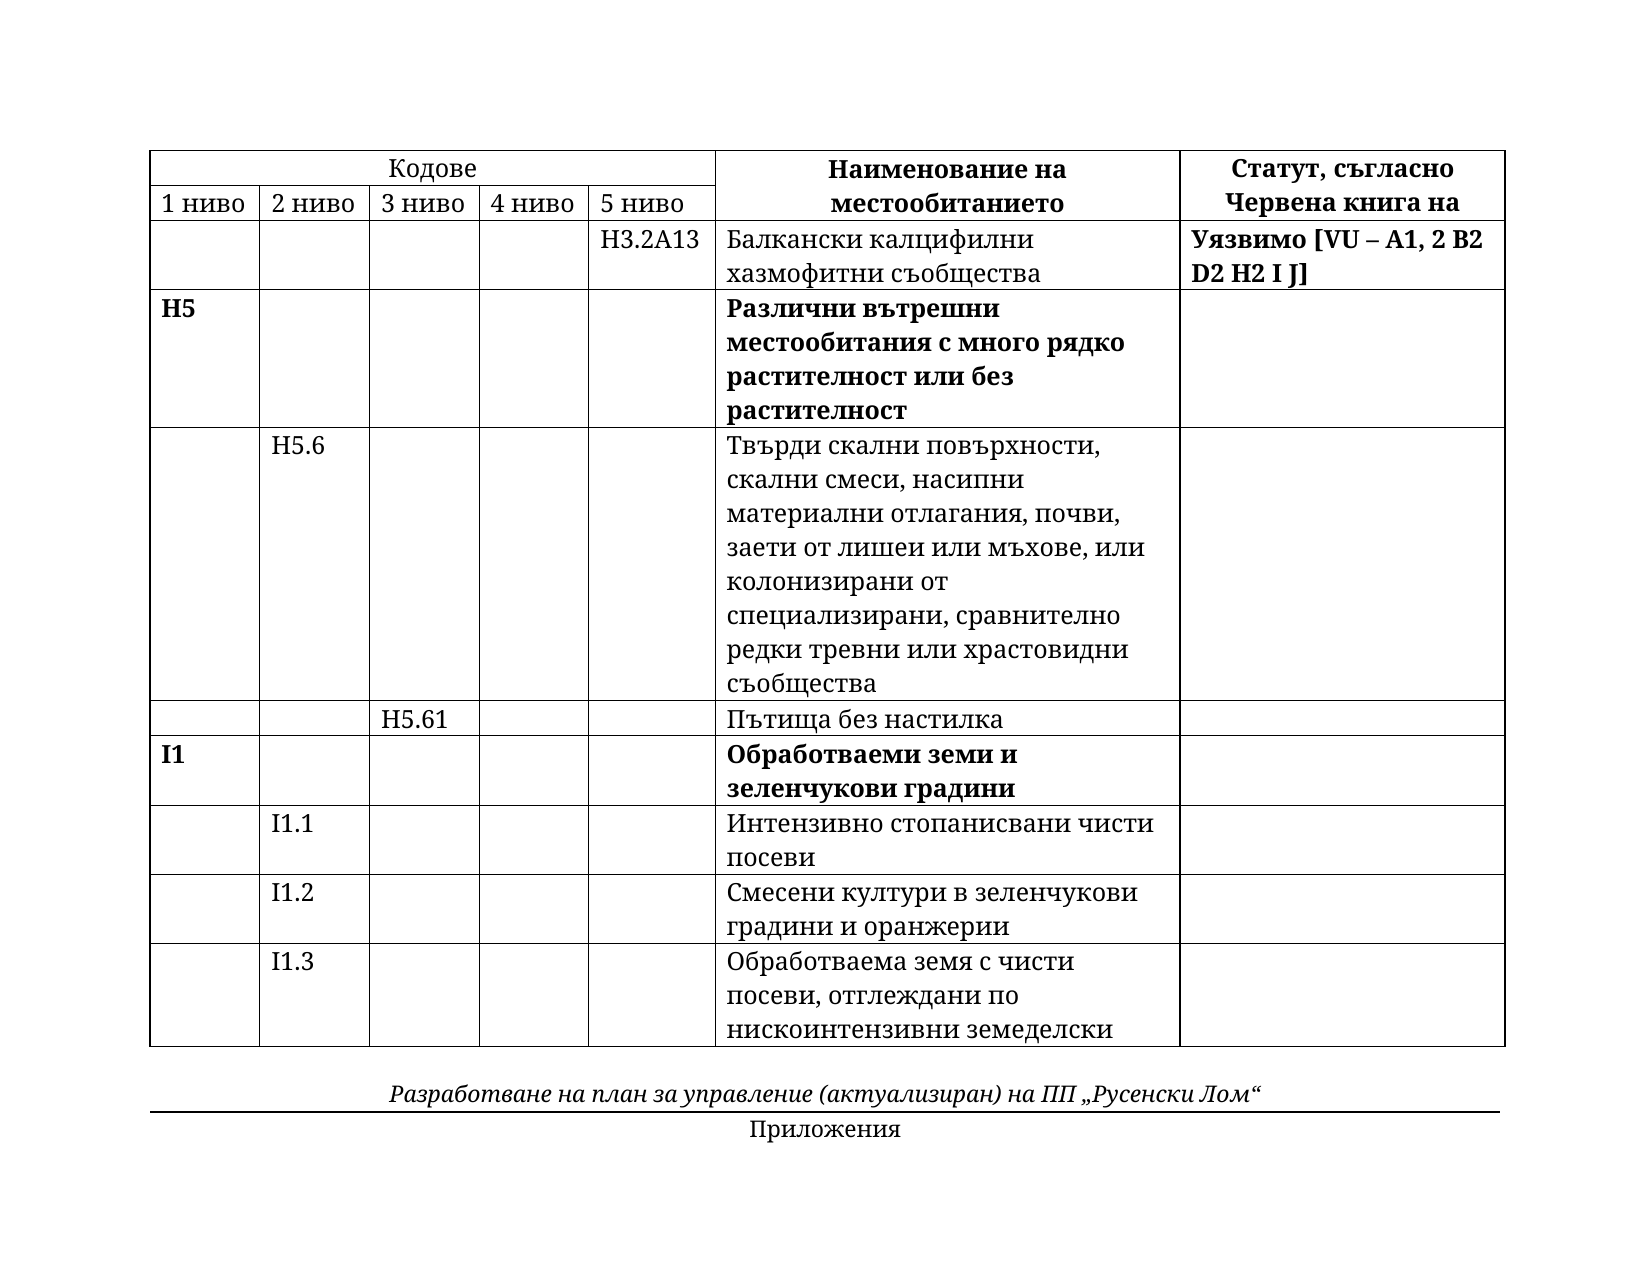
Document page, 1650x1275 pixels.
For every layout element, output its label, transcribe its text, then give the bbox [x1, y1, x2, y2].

table_cell H5 [151, 290, 259, 427]
table_cell 5 ниво [589, 186, 715, 220]
table_cell [480, 944, 588, 1046]
table_header Наименование на местообитанието [716, 151, 1179, 220]
table_cell [480, 806, 588, 874]
table_cell [589, 875, 715, 943]
table_cell I1.2 [260, 875, 369, 943]
table_cell [151, 875, 259, 943]
table_cell [370, 428, 479, 700]
table_cell [370, 875, 479, 943]
table_cell [589, 701, 715, 735]
table_cell [1181, 806, 1504, 874]
table_cell [1181, 290, 1504, 427]
table_cell [480, 875, 588, 943]
table_cell [1181, 875, 1504, 943]
table_cell [151, 221, 259, 289]
table_cell [1181, 701, 1504, 735]
table_cell 2 ниво [260, 186, 369, 220]
table_cell 3 ниво [370, 186, 479, 220]
table_cell [480, 290, 588, 427]
table_cell [589, 736, 715, 804]
table_header Статут, съгласно Червена книга на РБългария т. 3 [1181, 151, 1504, 220]
table_cell [370, 944, 479, 1046]
table_cell [589, 944, 715, 1046]
table_cell I1.1 [260, 806, 369, 874]
table_cell [370, 736, 479, 804]
table_cell Смесени култури в зеленчукови градини и оранжерии [716, 875, 1179, 943]
table_cell [589, 290, 715, 427]
table_cell [1181, 944, 1504, 1046]
table_cell H5.61 [370, 701, 479, 735]
table_cell [260, 221, 369, 289]
table_cell [480, 428, 588, 700]
table_header Кодове [151, 151, 715, 185]
table_cell [151, 701, 259, 735]
table_cell [480, 701, 588, 735]
table_cell Различни вътрешни местообитания с много рядко растителност или без растителност [716, 290, 1179, 427]
table_cell Интензивно стопанисвани чисти посеви [716, 806, 1179, 874]
table_cell [260, 290, 369, 427]
table_cell [370, 290, 479, 427]
table_cell I1 [151, 736, 259, 804]
table_cell 1 ниво [151, 186, 259, 220]
table_cell 4 ниво [480, 186, 588, 220]
table_cell [589, 428, 715, 700]
table_cell [480, 736, 588, 804]
table_cell Пътища без настилка [716, 701, 1179, 735]
table_cell [260, 701, 369, 735]
table_cell [151, 428, 259, 700]
table_cell Уязвимо [VU – A1, 2 B2 D2 H2 I J] [1181, 221, 1504, 289]
table_cell [1181, 736, 1504, 804]
table_cell [151, 806, 259, 874]
table_cell H5.6 [260, 428, 369, 700]
table_cell I1.3 [260, 944, 369, 1046]
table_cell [716, 944, 1179, 1046]
table_cell Твърди скални повърхности, скални смеси, насипни материални отлагания, почви, заети от лишеи или мъхове, или колонизирани от специализирани, сравнително редки тревни или храстовидни съобщества [716, 428, 1179, 700]
table_cell H3.2A13 [589, 221, 715, 289]
table_cell [589, 806, 715, 874]
table_cell Обработваеми земи и зеленчукови градини [716, 736, 1179, 804]
table_cell [1181, 428, 1504, 700]
table_cell [151, 944, 259, 1046]
table_cell Балкански калцифилни хазмофитни съобщества [716, 221, 1179, 289]
table_cell [370, 221, 479, 289]
table_cell [370, 806, 479, 874]
table_cell [260, 736, 369, 804]
table_cell [480, 221, 588, 289]
